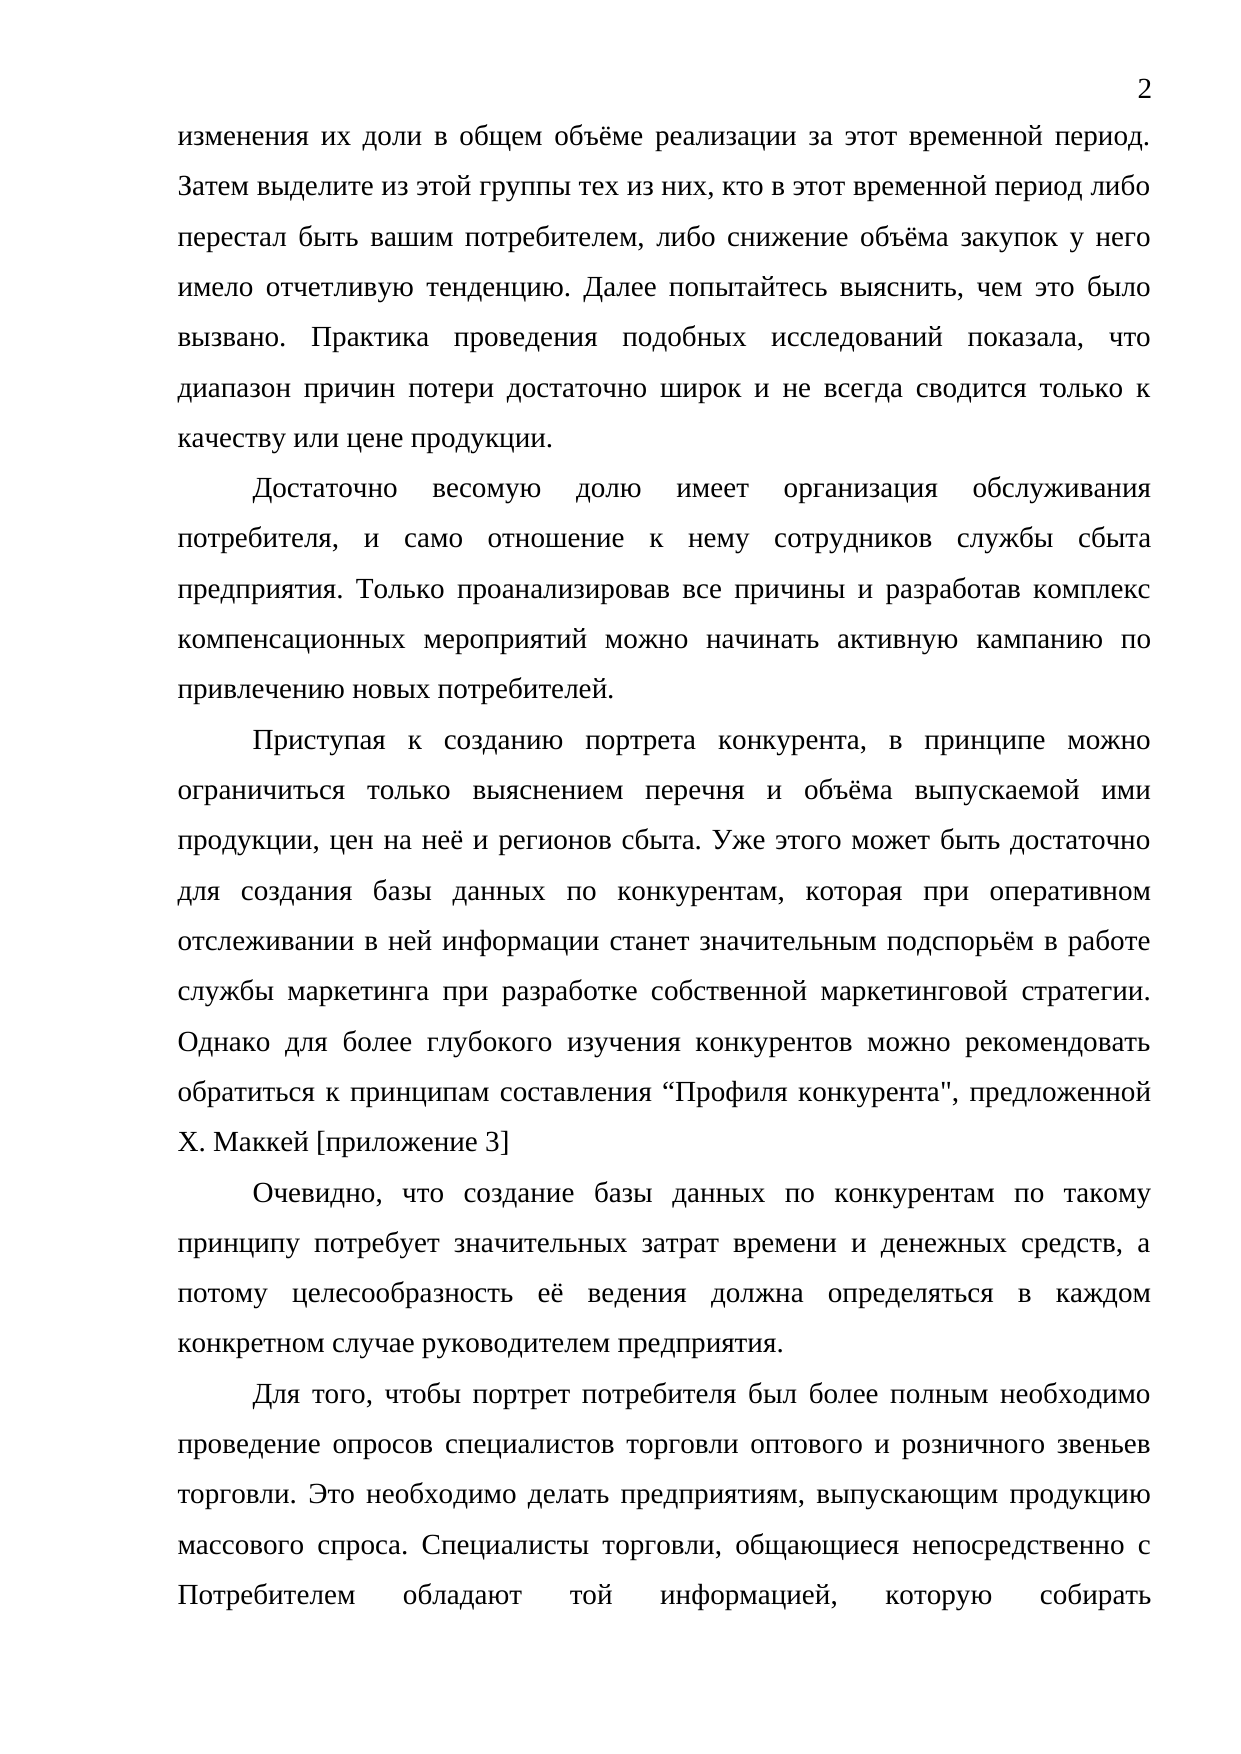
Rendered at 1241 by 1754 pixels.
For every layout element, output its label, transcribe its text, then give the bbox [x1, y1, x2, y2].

text Приступая к созданию портрета конкурента, в принципе можно ограничиться только выяснением перечня и объёма выпускаемой ими продукции, цен на неё и регионов сбыта. Уже этого может быть достаточно для создания базы данных по конкурентам, которая при оперативном отслеживании в ней информации станет значительным подспорьём в работе службы маркетинга при разработке собственной маркетинговой стратегии. Однако для более глубокого изучения конкурентов можно рекомендовать обратиться к принципам составления “Профиля конкурента", предложенной Х. Маккей [приложение 3] [177, 722, 1152, 1158]
text Очевидно, что создание базы данных по конкурентам по такому принципу потребует значительных затрат времени и денежных средств, а потому целесообразность её ведения должна определяться в каждом конкретном случае руководителем предприятия. [177, 1175, 1152, 1359]
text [177, 118, 1152, 453]
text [177, 1376, 1152, 1611]
text Достаточно весомую долю имеет организация обслуживания потребителя, и само отношение к нему сотрудников службы сбыта предприятия. Только проанализировав все причины и разработав комплекс компенсационных мероприятий можно начинать активную кампанию по привлечению новых потребителей. [177, 470, 1152, 705]
